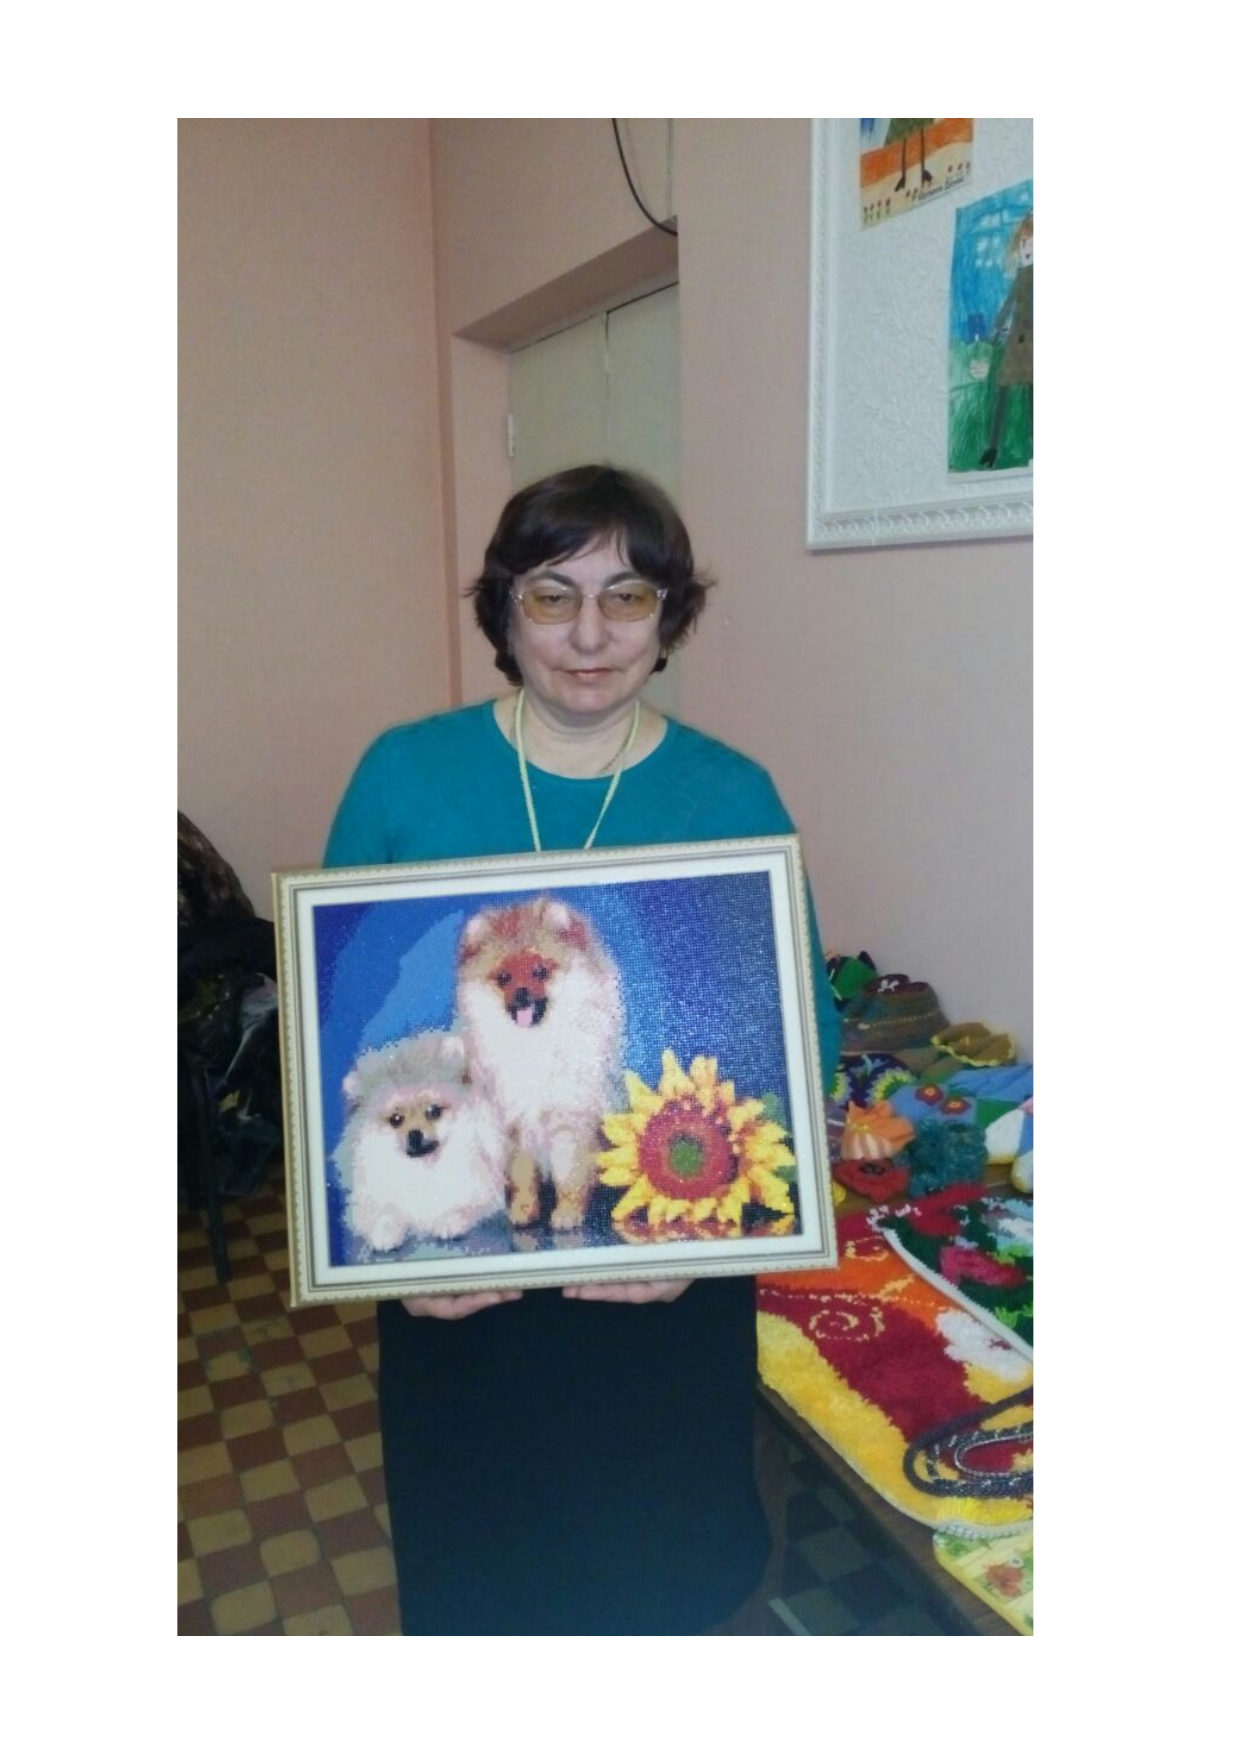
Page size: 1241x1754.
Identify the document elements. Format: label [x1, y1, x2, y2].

picture [177, 118, 1034, 1636]
